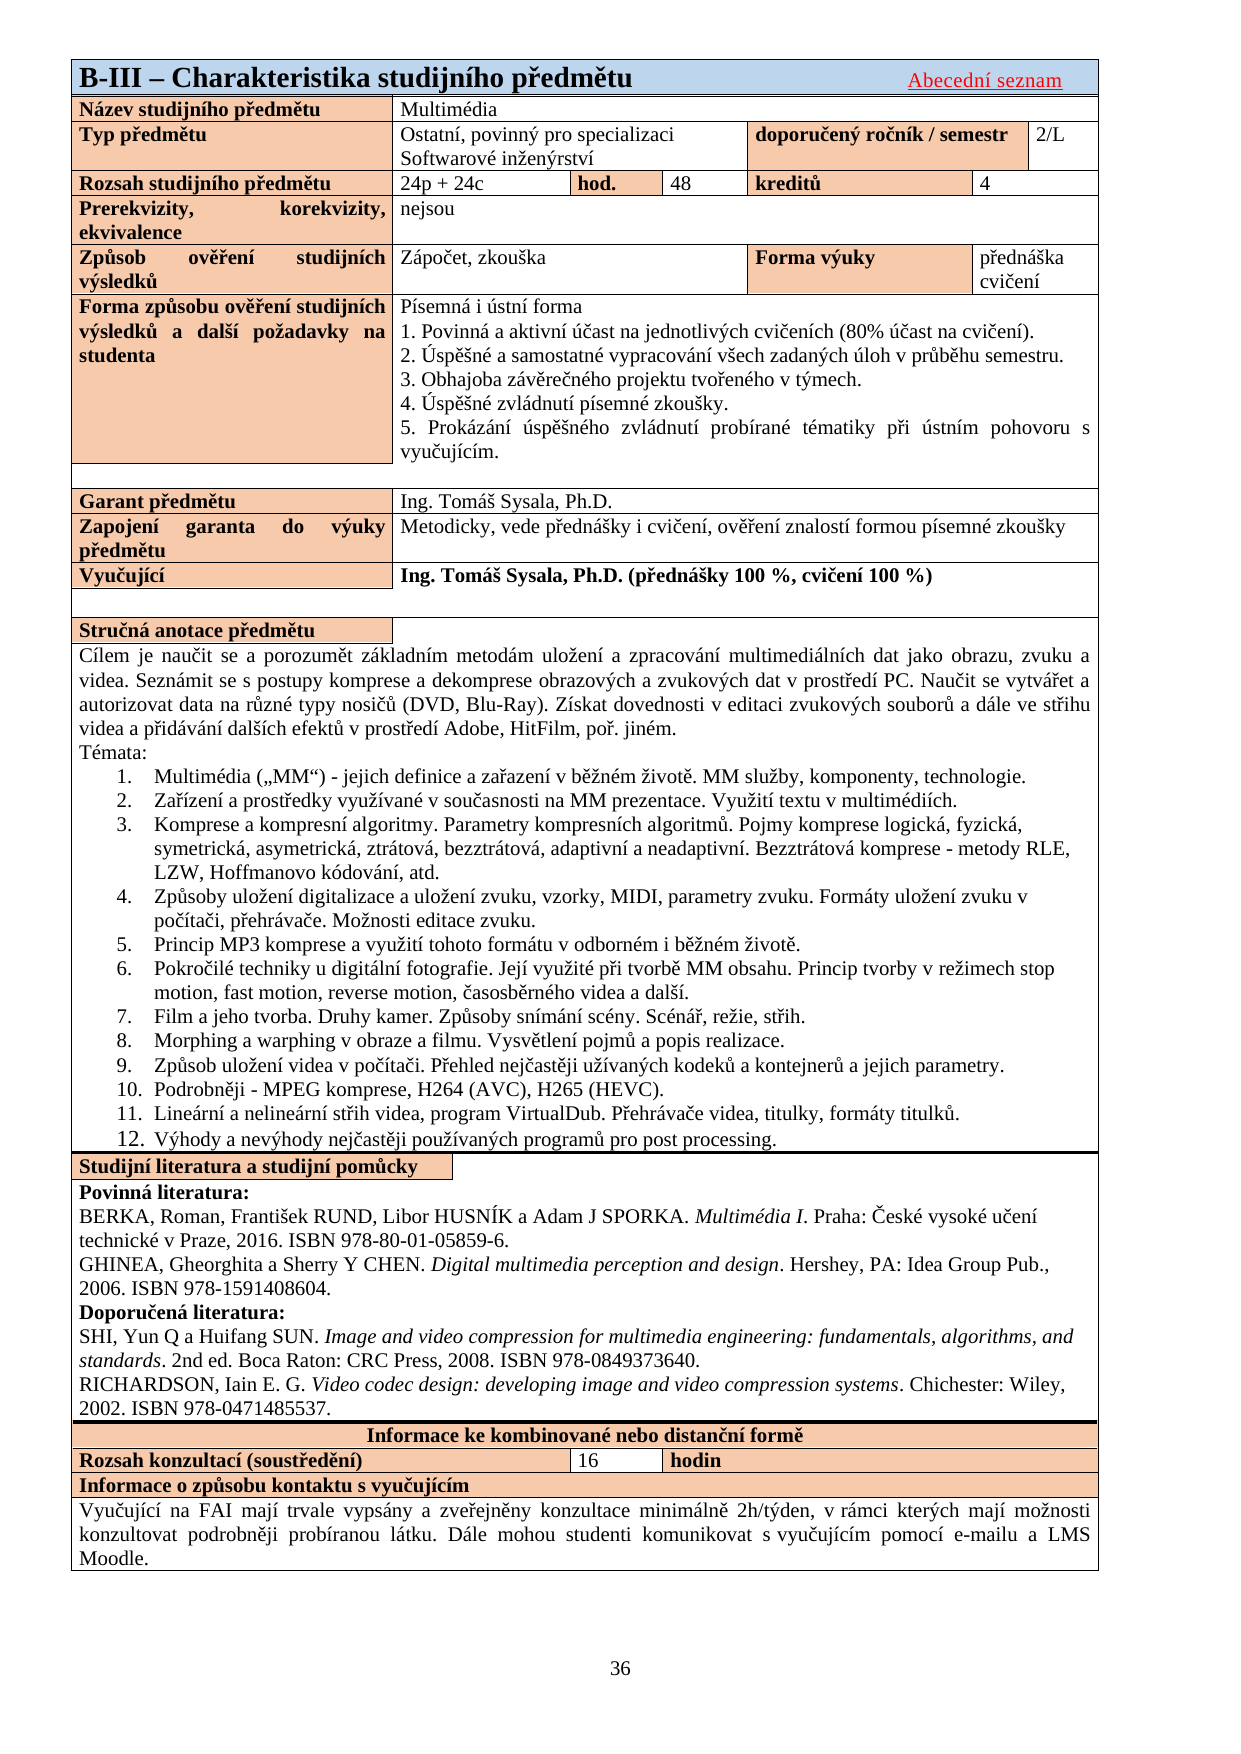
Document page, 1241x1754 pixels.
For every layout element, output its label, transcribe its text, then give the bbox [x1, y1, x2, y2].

table_cell Rozsah studijního předmětu [72, 171, 392, 195]
table_cell nejsou [393, 196, 1098, 244]
table_cell Garant předmětu [72, 489, 392, 513]
table_cell Rozsah konzultací (soustředění) [72, 1449, 570, 1472]
table_cell Způsob ověření studijních výsledků [72, 245, 392, 293]
table_cell 16 [571, 1449, 662, 1472]
table_header B-III – Charakteristika studijního předmětu [72, 60, 1098, 94]
table_cell Studijní literatura a studijní pomůcky [72, 1154, 452, 1179]
table_cell Písemná i ústní forma 1. Povinná a aktivní účast na jednotlivých cvičeních (80% účast na cvičení). 2. Úspěšné a samostatné vypracování všech zadaných úloh v průběhu semestru. 3. Obhajoba závěrečného projektu tvořeného v týmech. 4. Úspěšné zvládnutí písemné zkoušky. 5. Prokázání úspěšného zvládnutí probírané tématiky při ústním pohovoru s vyučujícím. [393, 295, 1098, 463]
table_cell Multimédia [393, 97, 1098, 121]
table_cell Metodicky, vede přednášky i cvičení, ověření znalostí formou písemné zkoušky [393, 514, 1098, 562]
table_cell 24p + 24c [393, 171, 570, 195]
table_cell [393, 618, 1098, 642]
table_cell Stručná anotace předmětu [72, 618, 392, 642]
table_cell Vyučující na FAI mají trvale vypsány a zveřejněny konzultace minimálně 2h/týden, v rámci kterých mají možnosti konzultovat podrobněji probíranou látku. Dále mohou studenti komunikovat s vyučujícím pomocí e-mailu a LMS Moodle. [72, 1498, 1098, 1570]
table_cell Prerekvizity, korekvizity, ekvivalence [72, 196, 392, 244]
table_cell [72, 463, 1098, 488]
table_cell Ing. Tomáš Sysala, Ph.D. [393, 489, 1098, 513]
table_cell hod. [571, 171, 662, 195]
table_cell 4 [973, 171, 1098, 195]
table_cell Cílem je naučit se a porozumět základním metodám uložení a zpracování multimediálních dat jako obrazu, zvuku a videa. Seznámit se s postupy komprese a dekomprese obrazových a zvukových dat v prostředí PC. Naučit se vytvářet a autorizovat data na různé typy nosičů (DVD, Blu-Ray). Získat dovednosti v editaci zvukových souborů a dále ve střihu videa a přidávání dalších efektů v prostředí Adobe, HitFilm, poř. jiném. Témata: Multimédia („MM“) - jejich definice a zařazení v běžném životě. MM služby, komponenty, technologie. Zařízení a prostředky využívané v současnosti na MM prezentace. Využití textu v multimédiích. Komprese a kompresní algoritmy. Parametry kompresních algoritmů. Pojmy komprese logická, fyzická, symetrická, asymetrická, ztrátová, bezztrátová, adaptivní a neadaptivní. Bezztrátová komprese - metody RLE, LZW, Hoffmanovo kódování, atd. Způsoby uložení digitalizace a uložení zvuku, vzorky, MIDI, parametry zvuku. Formáty uložení zvuku v počítači, přehrávače. Možnosti editace zvuku. Princip MP3 komprese a využití tohoto formátu v odborném i běžném životě. Pokročilé techniky u digitální fotografie. Její využité při tvorbě MM obsahu. Princip tvorby v režimech stop motion, fast motion, reverse motion, časosběrného videa a další. Film a jeho tvorba. Druhy kamer. Způsoby snímání scény. Scénář, režie, střih. Morphing a warphing v obraze a filmu. Vysvětlení pojmů a popis realizace. Způsob uložení videa v počítači. Přehled nejčastěji užívaných kodeků a kontejnerů a jejich parametry. Podrobněji - MPEG komprese, H264 (AVC), H265 (HEVC). Lineární a nelineární střih videa, program VirtualDub. Přehrávače videa, titulky, formáty titulků. Výhody a nevýhody nejčastěji používaných programů pro post processing. [72, 643, 1098, 1151]
table_cell Ing. Tomáš Sysala, Ph.D. (přednášky 100 %, cvičení 100 %) [393, 563, 1098, 587]
table_cell doporučený ročník / semestr [748, 122, 1028, 170]
table_cell přednáška cvičení [973, 245, 1098, 293]
table_cell Zápočet, zkouška [393, 245, 747, 293]
table_cell Forma způsobu ověření studijních výsledků a další požadavky na studenta [72, 295, 392, 463]
table_cell hodin [663, 1448, 1098, 1472]
table_cell Zapojení garanta do výuky předmětu [72, 514, 392, 562]
table_cell [72, 588, 1098, 617]
table_cell Ostatní, povinný pro specializaci Softwarové inženýrství [393, 122, 747, 170]
table_cell Forma výuky [748, 245, 972, 293]
table_cell Povinná literatura: BERKA, Roman, František RUND, Libor HUSNÍK a Adam J SPORKA. Multimédia I. Praha: České vysoké učení technické v Praze, 2016. ISBN 978-80-01-05859-6. GHINEA, Gheorghita a Sherry Y CHEN. Digital multimedia perception and design. Hershey, PA: Idea Group Pub., 2006. ISBN 978-1591408604. Doporučená literatura: SHI, Yun Q a Huifang SUN. Image and video compression for multimedia engineering: fundamentals, algorithms, and standards. 2nd ed. Boca Raton: CRC Press, 2008. ISBN 978-0849373640. RICHARDSON, Iain E. G. Video codec design: developing image and video compression systems. Chichester: Wiley, 2002. ISBN 978-0471485537. [72, 1179, 1098, 1420]
table_cell Název studijního předmětu [72, 97, 392, 121]
table_cell [453, 1154, 1098, 1179]
table_cell 2/L [1029, 122, 1098, 170]
table_cell Typ předmětu [72, 122, 392, 170]
table_cell kreditů [748, 171, 972, 195]
table_cell Vyučující [72, 563, 392, 587]
table_cell 48 [663, 171, 747, 195]
table_cell Informace ke kombinované nebo distanční formě [72, 1420, 1098, 1447]
table_cell Informace o způsobu kontaktu s vyučujícím [72, 1473, 1098, 1497]
